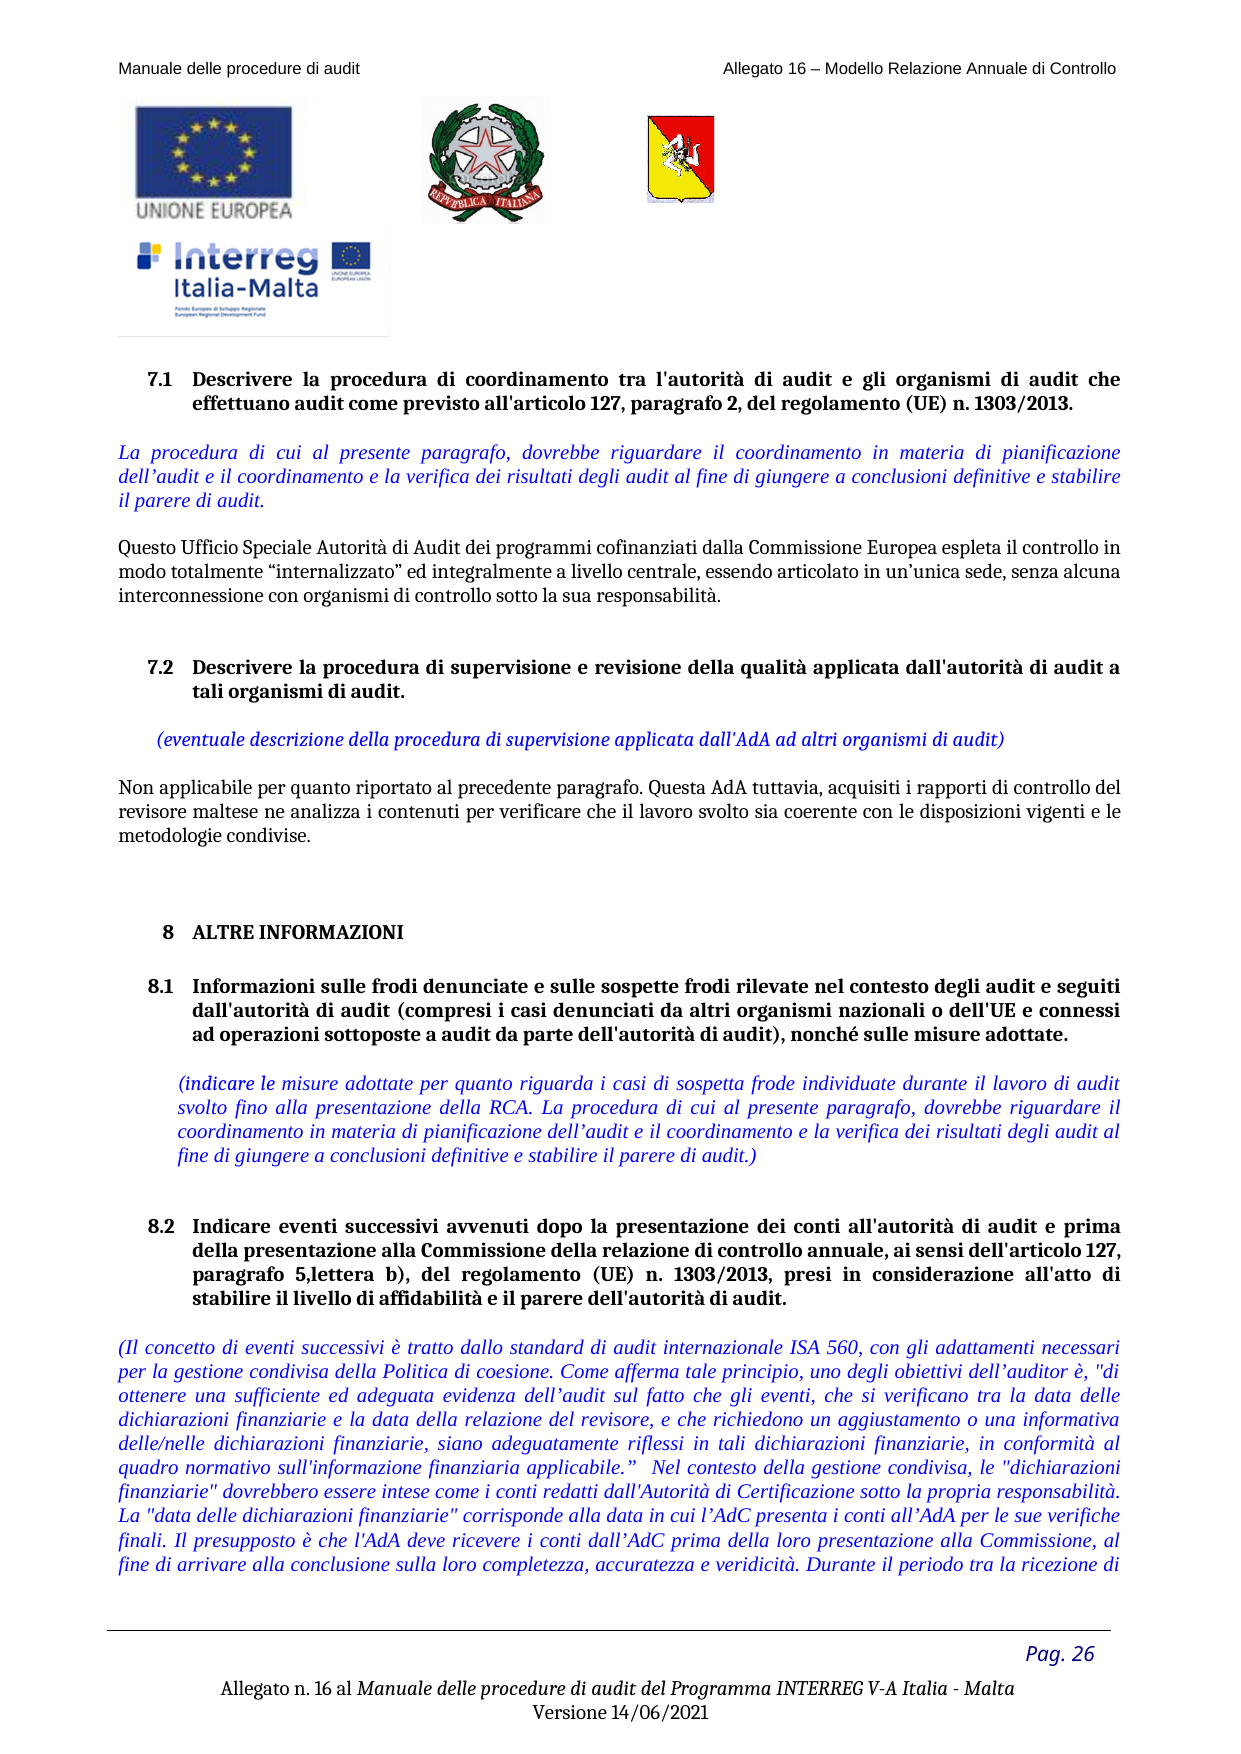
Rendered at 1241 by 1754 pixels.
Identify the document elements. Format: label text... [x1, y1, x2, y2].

text Questo Ufficio Speciale Autorità di Audit dei programmi cofinanziati dalla Commissione Europea espleta il controllo in modo totalmente “internalizzato” ed integralmente a livello centrale, essendo articolato in un’unica sede, senza alcuna interconnessione con organismi di controllo sotto la sua responsabilità. [118, 536, 1122, 608]
picture [421, 95, 551, 224]
text 7.1 Descrivere la procedura di coordinamento tra l'autorità di audit e gli organismi di audit che effettuano audit come previsto all'articolo 127, paragrafo 2, del regolamento (UE) n. 1303/2013. [148, 368, 1122, 416]
text 8.1 Informazioni sulle frodi denunciate e sulle sospette frodi rilevate nel contesto degli audit e seguiti dall'autorità di audit (compresi i casi denunciati da altri organismi nazionali o dell'UE e connessi ad operazioni sottoposte a audit da parte dell'autorità di audit), nonché sulle misure adottate. [148, 974, 1122, 1046]
text 8.2 Indicare eventi successivi avvenuti dopo la presentazione dei conti all'autorità di audit e prima della presentazione alla Commissione della relazione di controllo annuale, ai sensi dell'articolo 127, paragrafo 5,lettera b), del regolamento (UE) n. 1303/2013, presi in considerazione all'atto di stabilire il livello di affidabilità e il parere dell'autorità di audit. [148, 1215, 1122, 1311]
picture [118, 98, 390, 338]
text 7.2 Descrivere la procedura di supervisione e revisione della qualità applicata dall'autorità di audit a tali organismi di audit. [148, 656, 1122, 704]
picture [646, 115, 715, 203]
text (eventuale descrizione della procedura di supervisione applicata dall'AdA ad altri organismi di audit) [156, 728, 1122, 752]
text 8 ALTRE INFORMAZIONI [162, 920, 1122, 944]
text Non applicabile per quanto riportato al precedente paragrafo. Questa AdA tuttavia, acquisiti i rapporti di controllo del revisore maltese ne analizza i contenuti per verificare che il lavoro svolto sia coerente con le disposizioni vigenti e le metodologie condivise. [118, 776, 1122, 847]
text (indicare le misure adottate per quanto riguarda i casi di sospetta frode individuate durante il lavoro di audit svolto fino alla presentazione della RCA. La procedura di cui al presente paragrafo, dovrebbe riguardare il coordinamento in materia di pianificazione dell’audit e il coordinamento e la verifica dei risultati degli audit al fine di giungere a conclusioni definitive e stabilire il parere di audit.) [177, 1070, 1122, 1167]
text La procedura di cui al presente paragrafo, dovrebbe riguardare il coordinamento in materia di pianificazione dell’audit e il coordinamento e la verifica dei risultati degli audit al fine di giungere a conclusioni definitive e stabilire il parere di audit. [118, 440, 1122, 512]
